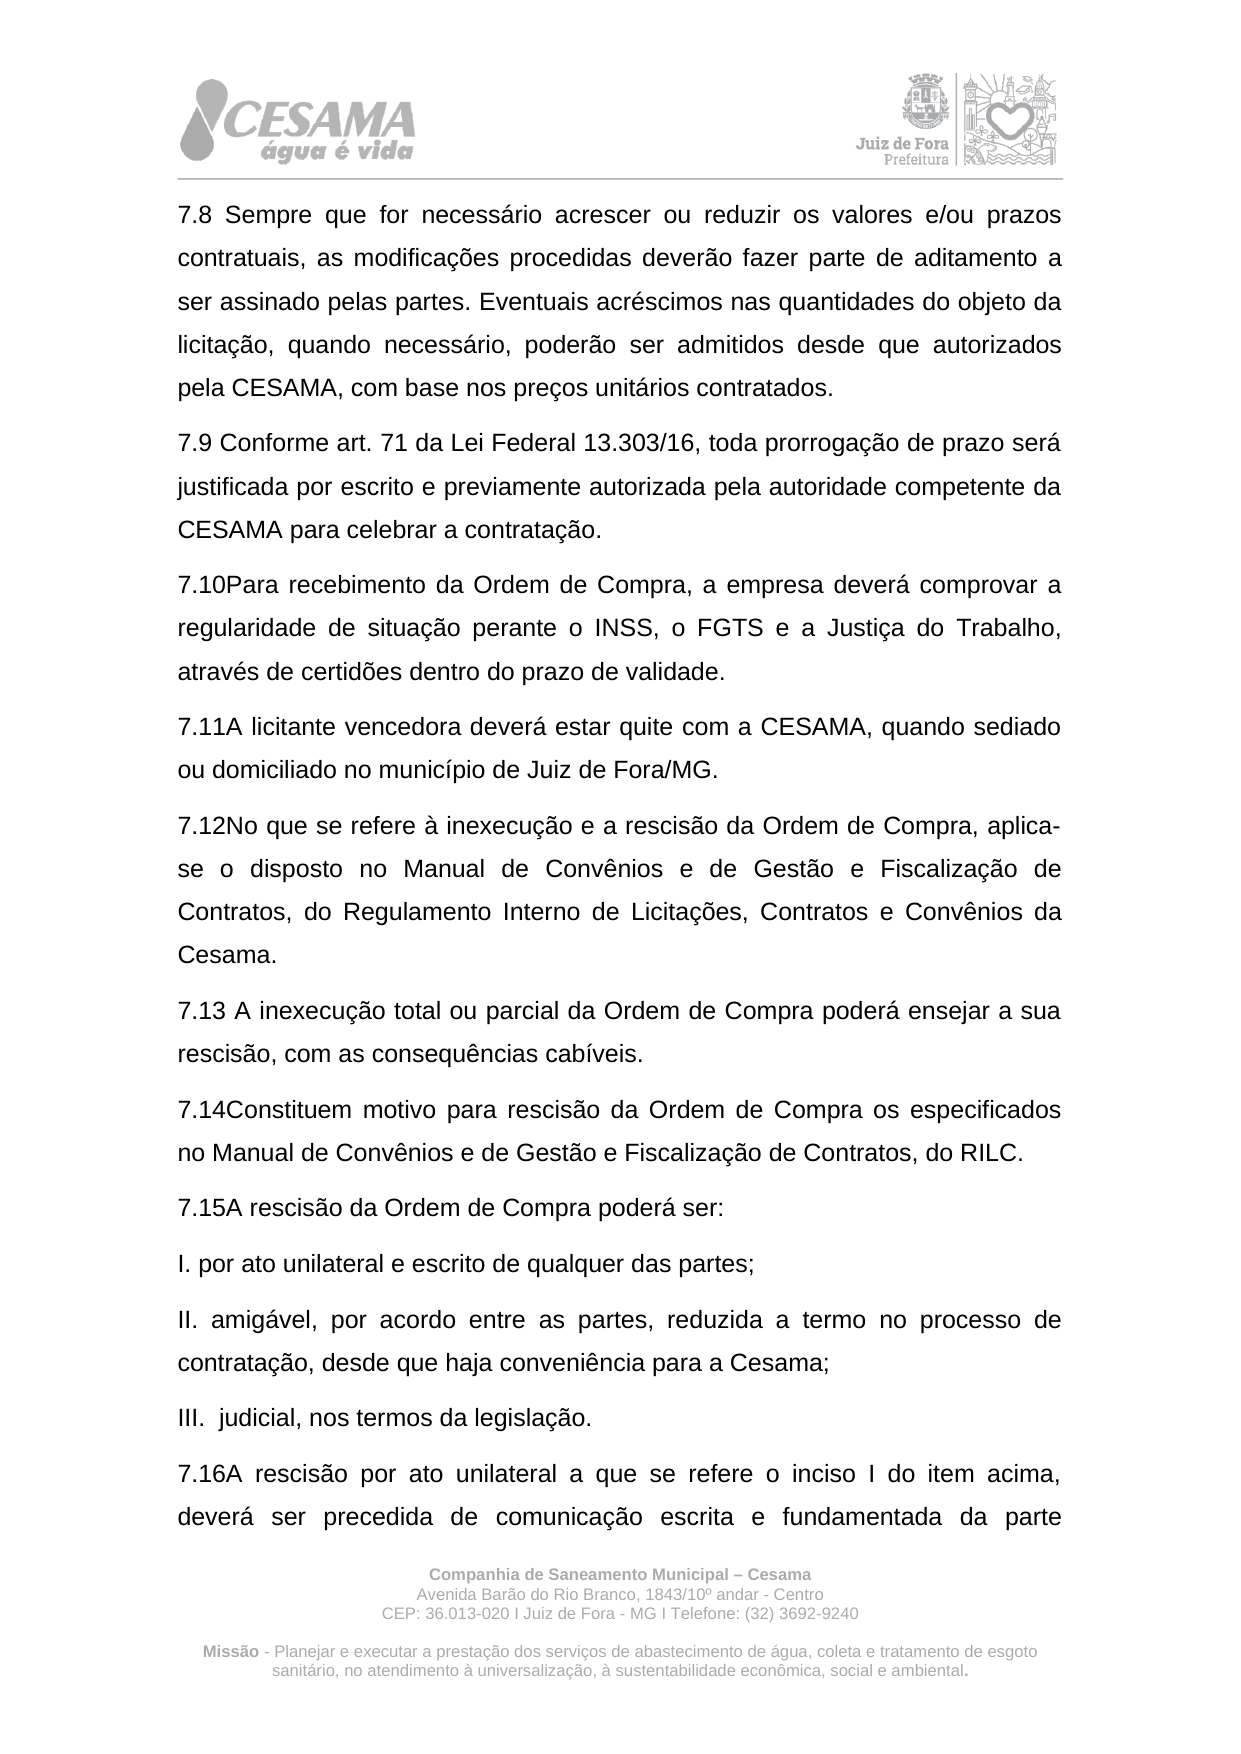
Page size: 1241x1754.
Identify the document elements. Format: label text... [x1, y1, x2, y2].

text III. judicial, nos termos da legislação. [177, 1403, 1063, 1432]
text 7.9 Conforme art. 71 da Lei Federal 13.303/16, toda prorrogação de prazo será justificada por escrito e previamente autorizada pela autoridade competente da CESAMA para celebrar a contratação. [177, 428, 1063, 543]
text 7.15A rescisão da Ordem de Compra poderá ser: [177, 1193, 1063, 1222]
text 7.12No que se refere à inexecução e a rescisão da Ordem de Compra, aplica-se o disposto no Manual de Convênios e de Gestão e Fiscalização de Contratos, do Regulamento Interno de Licitações, Contratos e Convênios da Cesama. [177, 811, 1063, 969]
text 7.14Constituem motivo para rescisão da Ordem de Compra os especificados no Manual de Convênios e de Gestão e Fiscalização de Contratos, do RILC. [177, 1095, 1063, 1167]
text 7.13 A inexecução total ou parcial da Ordem de Compra poderá ensejar a sua rescisão, com as consequências cabíveis. [177, 996, 1063, 1068]
text II. amigável, por acordo entre as partes, reduzida a termo no processo de contratação, desde que haja conveniência para a Cesama; [177, 1305, 1063, 1377]
text I. por ato unilateral e escrito de qualquer das partes; [177, 1249, 1063, 1278]
text 7.11A licitante vencedora deverá estar quite com a CESAMA, quando sediado ou domiciliado no município de Juiz de Fora/MG. [177, 712, 1063, 784]
text 7.10Para recebimento da Ordem de Compra, a empresa deverá comprovar a regularidade de situação perante o INSS, o FGTS e a Justiça do Trabalho, através de certidões dentro do prazo de validade. [177, 570, 1063, 685]
picture [177, 73, 1064, 180]
text 7.8 Sempre que for necessário acrescer ou reduzir os valores e/ou prazos contratuais, as modificações procedidas deverão fazer parte de aditamento a ser assinado pelas partes. Eventuais acréscimos nas quantidades do objeto da licitação, quando necessário, poderão ser admitidos desde que autorizados pela CESAMA, com base nos preços unitários contratados. [177, 200, 1063, 402]
